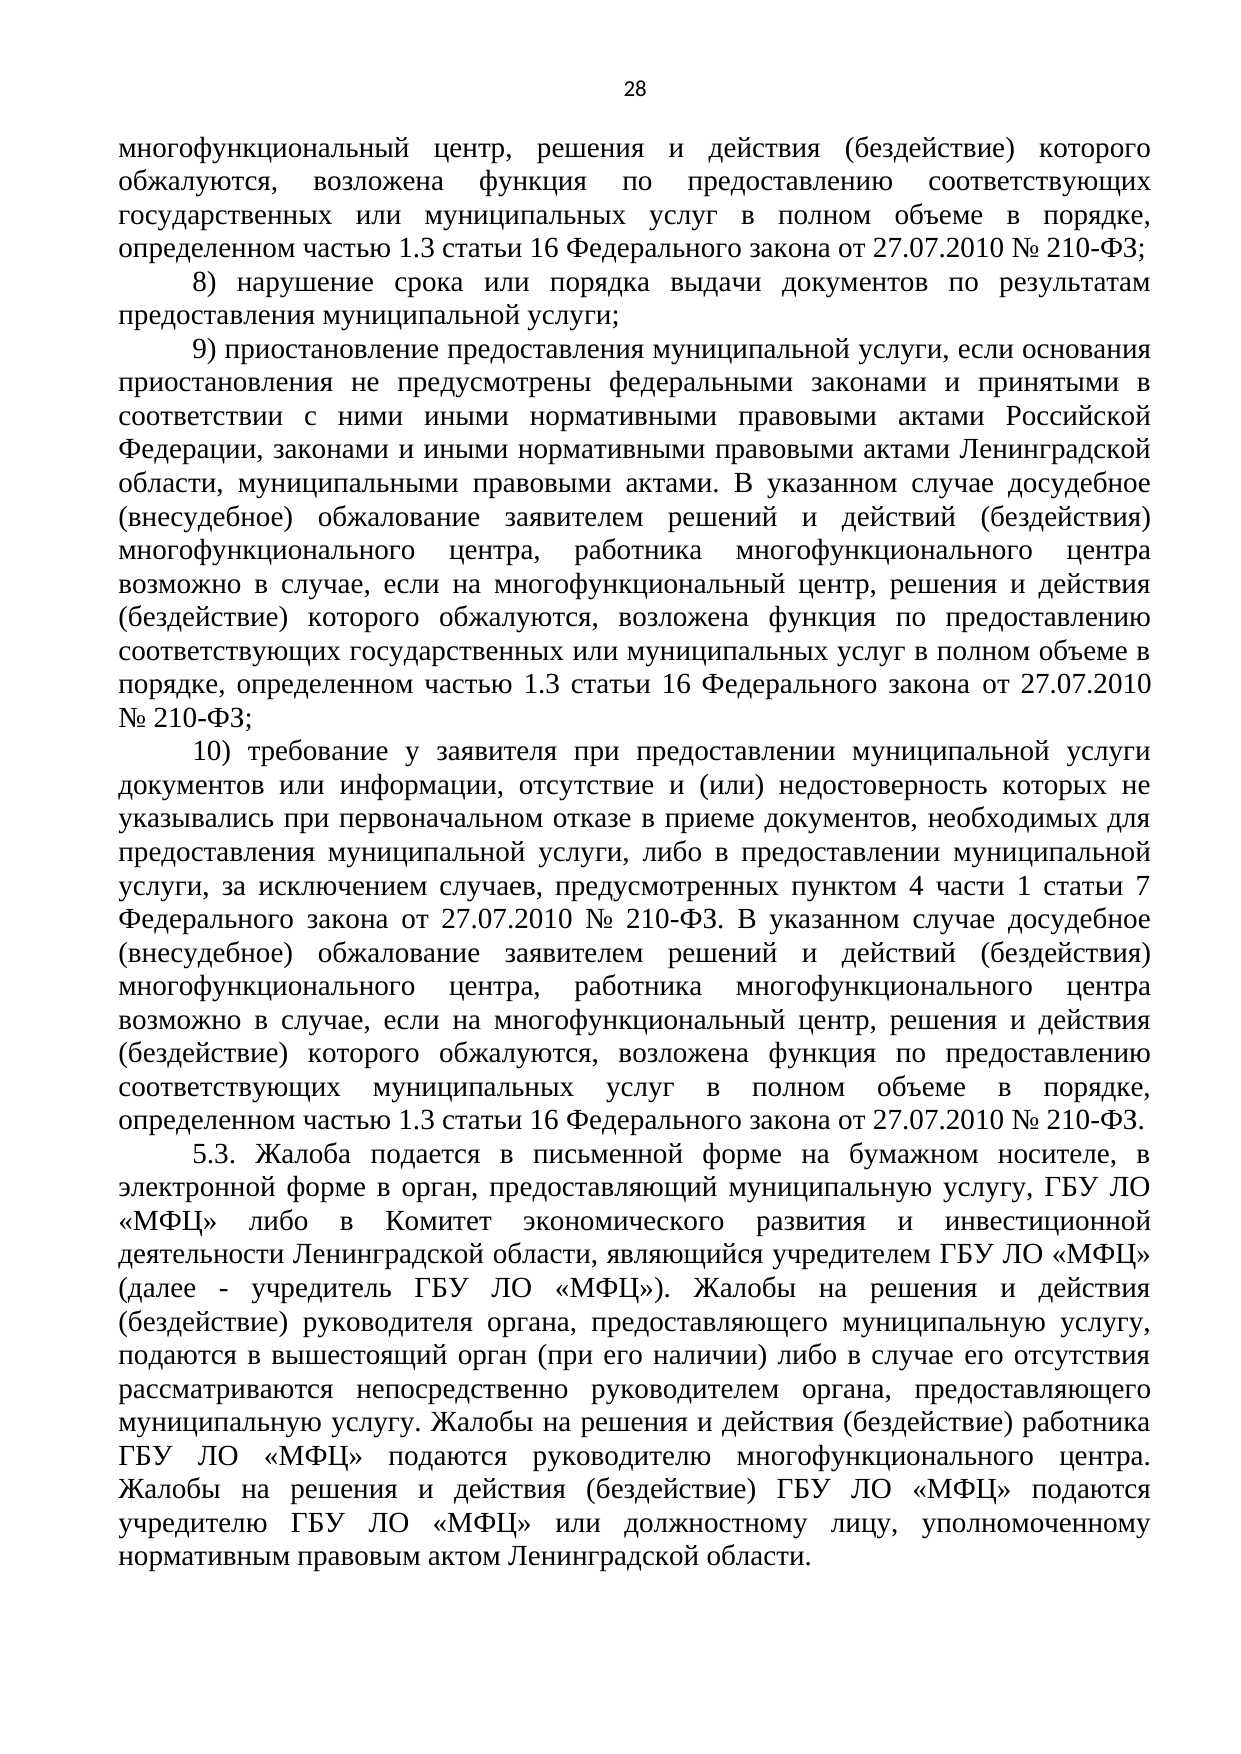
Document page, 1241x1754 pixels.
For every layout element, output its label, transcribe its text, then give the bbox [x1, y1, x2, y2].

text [118, 130, 1152, 264]
text 10) требование у заявителя при предоставлении муниципальной услуги документов или информации, отсутствие и (или) недостоверность которых не указывались при первоначальном отказе в приеме документов, необходимых для предоставления муниципальной услуги, либо в предоставлении муниципальной услуги, за исключением случаев, предусмотренных пунктом 4 части 1 статьи 7 Федерального закона от 27.07.2010 № 210-ФЗ. В указанном случае досудебное (внесудебное) обжалование заявителем решений и действий (бездействия) многофункционального центра, работника многофункционального центра возможно в случае, если на многофункциональный центр, решения и действия (бездействие) которого обжалуются, возложена функция по предоставлению соответствующих муниципальных услуг в полном объеме в порядке, определенном частью 1.3 статьи 16 Федерального закона от 27.07.2010 № 210-ФЗ. [118, 733, 1152, 1136]
text 9) приостановление предоставления муниципальной услуги, если основания приостановления не предусмотрены федеральными законами и принятыми в соответствии с ними иными нормативными правовыми актами Российской Федерации, законами и иными нормативными правовыми актами Ленинградской области, муниципальными правовыми актами. В указанном случае досудебное (внесудебное) обжалование заявителем решений и действий (бездействия) многофункционального центра, работника многофункционального центра возможно в случае, если на многофункциональный центр, решения и действия (бездействие) которого обжалуются, возложена функция по предоставлению соответствующих государственных или муниципальных услуг в полном объеме в порядке, определенном частью 1.3 статьи 16 Федерального закона от 27.07.2010 № 210-ФЗ; [118, 331, 1152, 733]
text 8) нарушение срока или порядка выдачи документов по результатам предоставления муниципальной услуги; [118, 264, 1152, 331]
text 5.3. Жалоба подается в письменной форме на бумажном носителе, в электронной форме в орган, предоставляющий муниципальную услугу, ГБУ ЛО «МФЦ» либо в Комитет экономического развития и инвестиционной деятельности Ленинградской области, являющийся учредителем ГБУ ЛО «МФЦ» (далее - учредитель ГБУ ЛО «МФЦ»). Жалобы на решения и действия (бездействие) руководителя органа, предоставляющего муниципальную услугу, подаются в вышестоящий орган (при его наличии) либо в случае его отсутствия рассматриваются непосредственно руководителем органа, предоставляющего муниципальную услугу. Жалобы на решения и действия (бездействие) работника ГБУ ЛО «МФЦ» подаются руководителю многофункционального центра. Жалобы на решения и действия (бездействие) ГБУ ЛО «МФЦ» подаются учредителю ГБУ ЛО «МФЦ» или должностному лицу, уполномоченному нормативным правовым актом Ленинградской области. [118, 1136, 1152, 1572]
